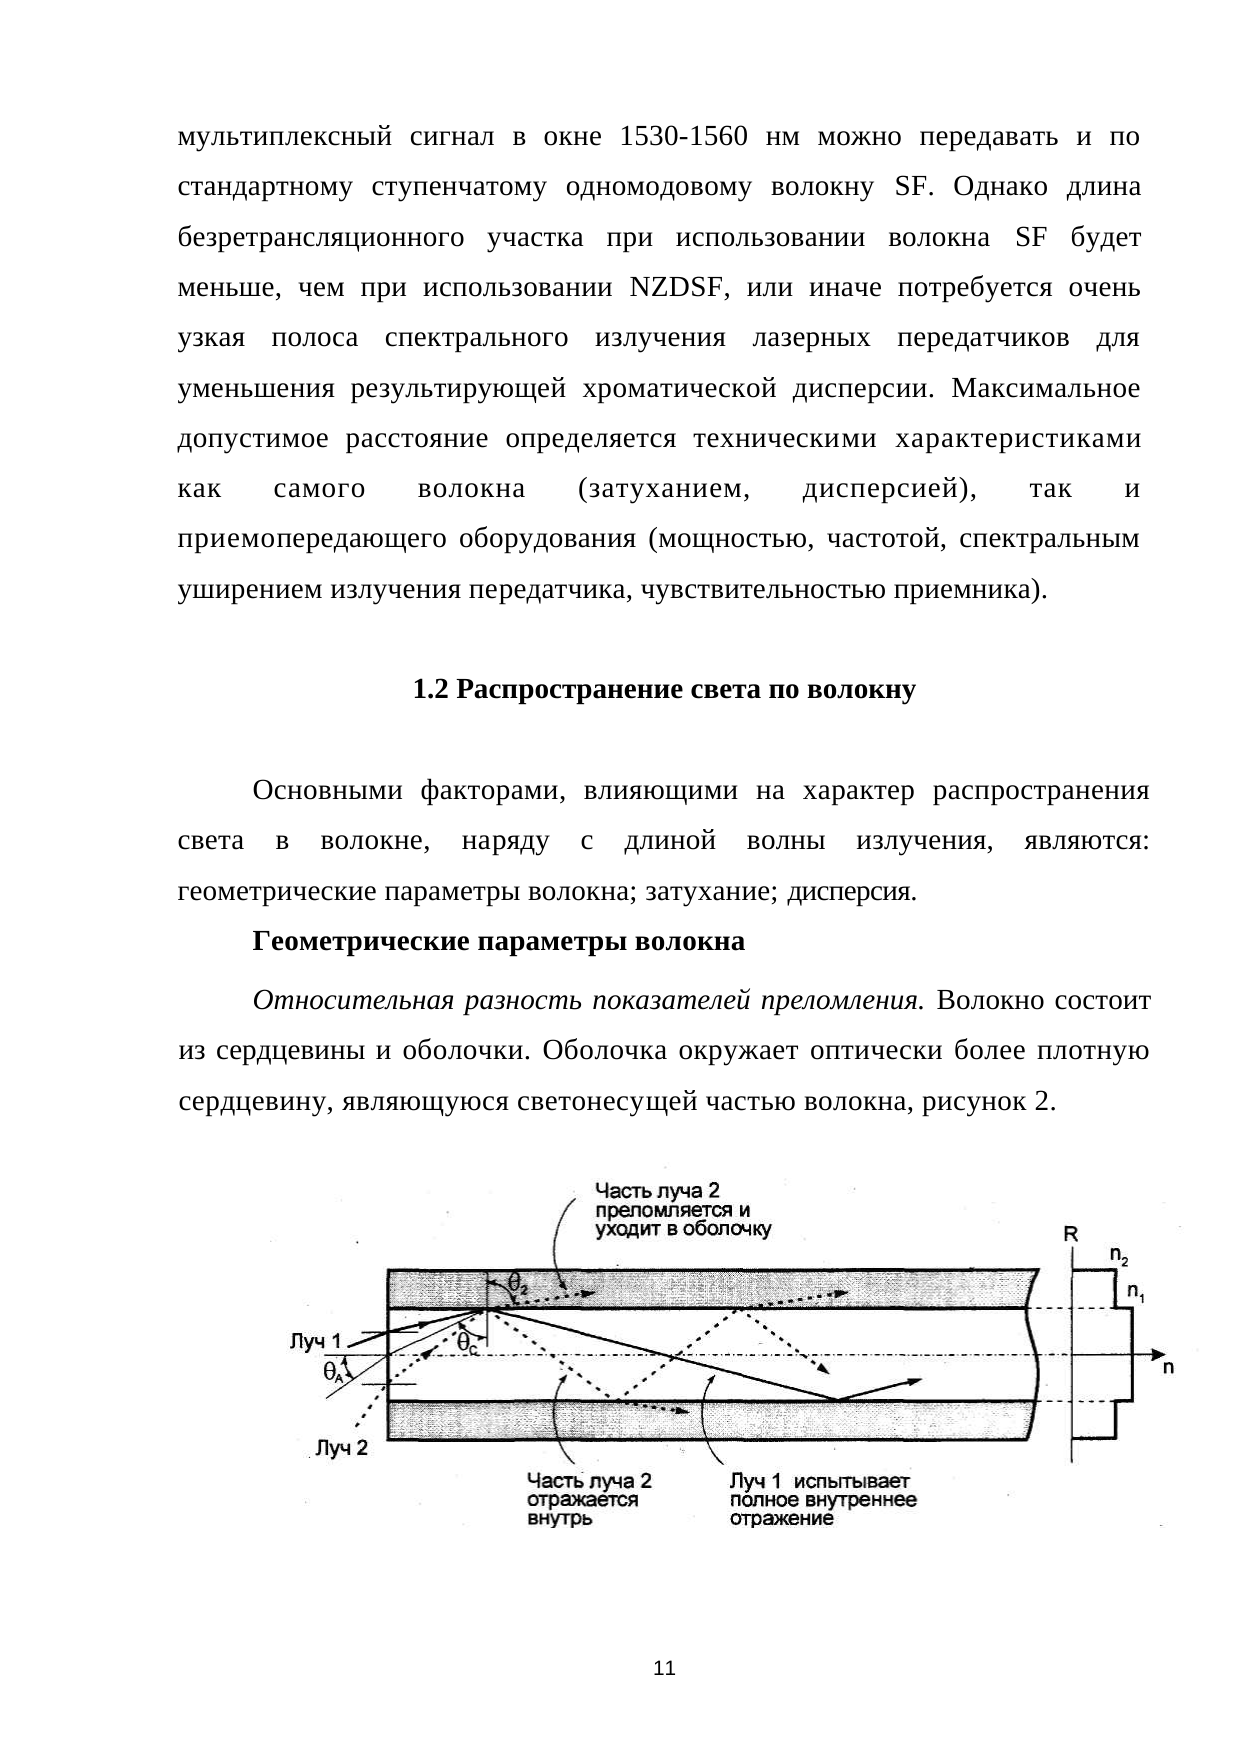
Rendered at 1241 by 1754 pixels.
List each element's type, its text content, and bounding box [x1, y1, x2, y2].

text Основными факторами, влияющими на характер распространения света в волокне, наряду с длиной волны излучения, являются: геометрические параметры волокна; затухание; дисперсия. [177, 772, 1152, 906]
text 1.2 Распространение света по волокну [177, 672, 1152, 705]
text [177, 118, 1142, 604]
picture [270, 1162, 1200, 1528]
text Геометрические параметры волокна [177, 923, 1152, 957]
text Относительная разность показателей преломления. Волокно состоит из сердцевины и оболочки. Оболочка окружает оптически более плотную сердцевину, являющуюся светонесущей частью волокна, рисунок 2. [178, 982, 1152, 1116]
